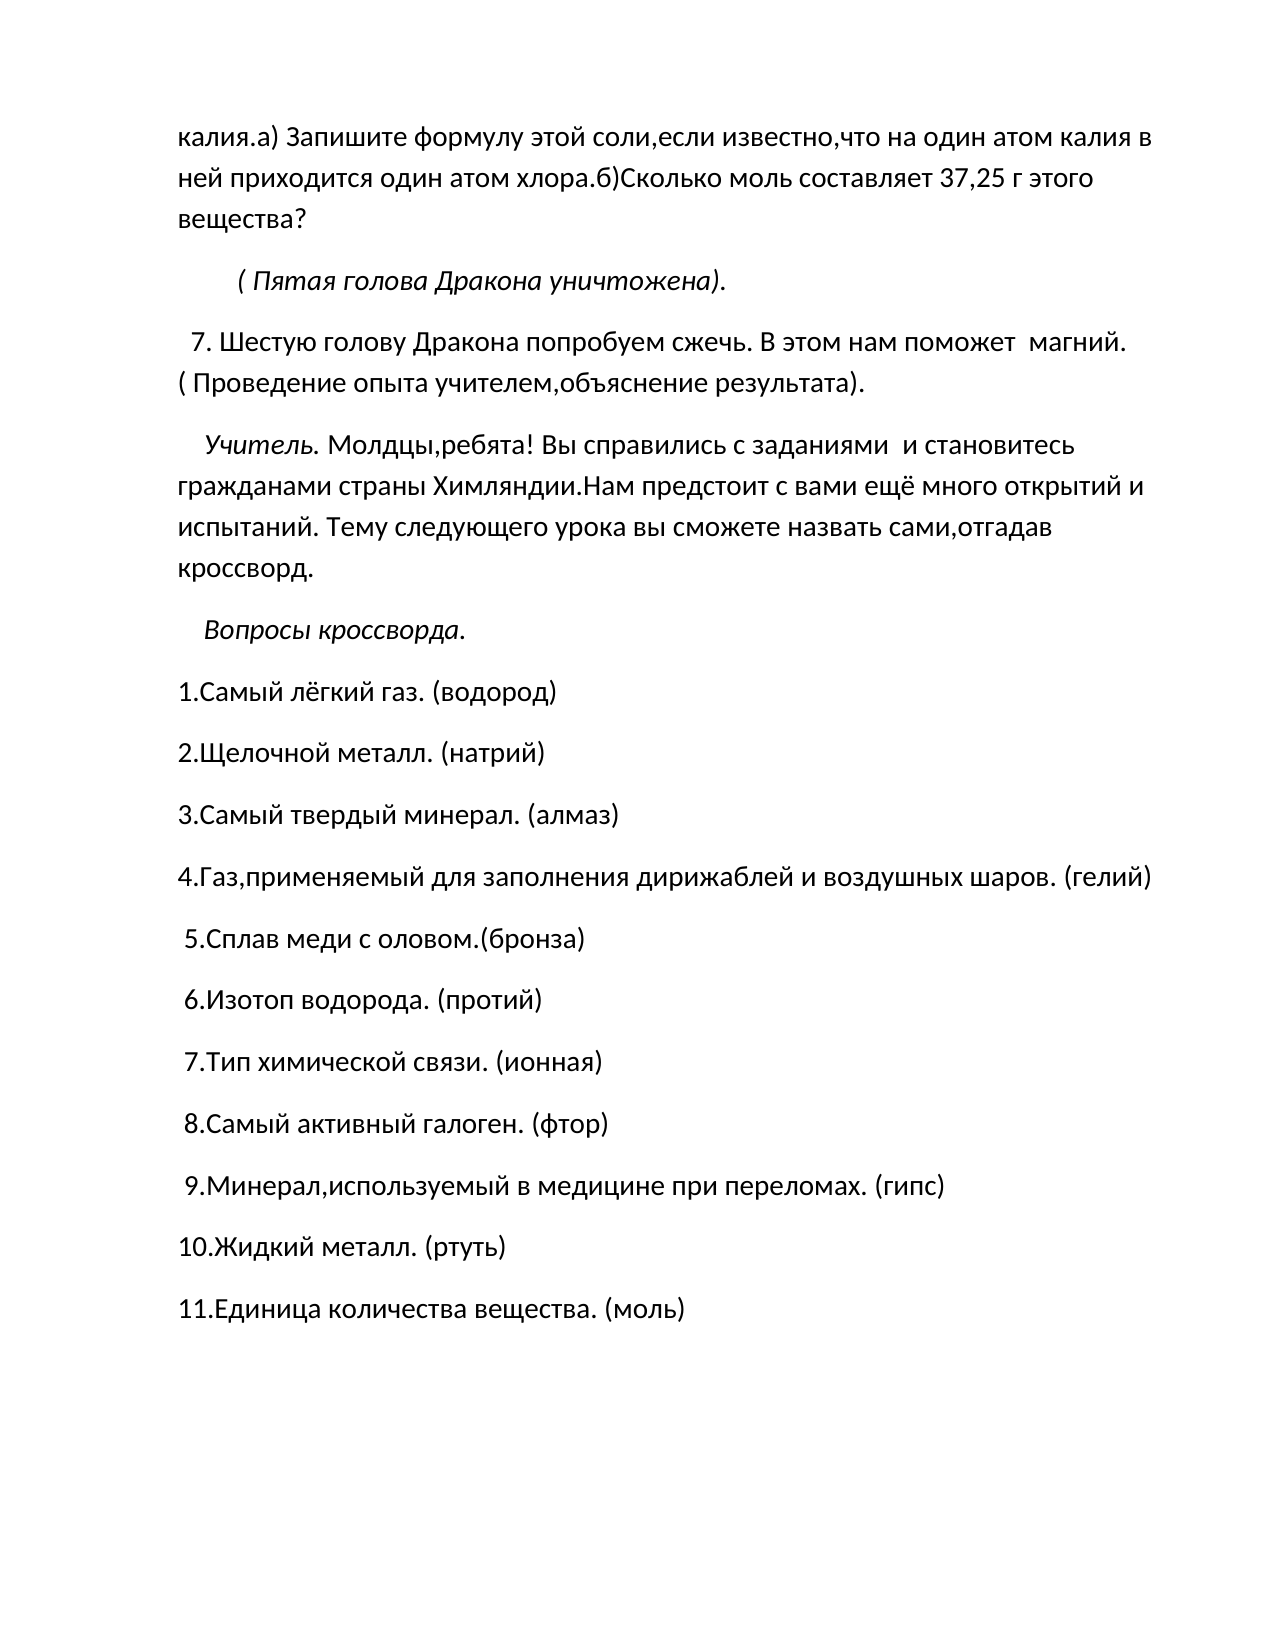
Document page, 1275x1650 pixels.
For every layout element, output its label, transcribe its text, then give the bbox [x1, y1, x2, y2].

text 5.Сплав меди с оловом.(бронза) [177, 920, 1186, 955]
text 11.Единица количества вещества. (моль) [177, 1290, 1186, 1326]
text 7. Шестую голову Дракона попробуем сжечь. В этом нам поможет магний. ( Проведение опыта учителем,объяснение результата). [177, 323, 1186, 400]
text 4.Газ,применяемый для заполнения дирижаблей и воздушных шаров. (гелий) [177, 858, 1186, 893]
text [177, 118, 1186, 236]
text Учитель. Молдцы,ребята! Вы справились с заданиями и становитесь гражданами страны Химляндии.Нам предстоит с вами ещё много открытий и испытаний. Тему следующего урока вы сможете назвать сами,отгадав кроссворд. [177, 426, 1186, 585]
text 7.Тип химической связи. (ионная) [177, 1043, 1186, 1079]
text 6.Изотоп водорода. (протий) [177, 981, 1186, 1017]
text 2.Щелочной металл. (натрий) [177, 734, 1186, 770]
text ( Пятая голова Дракона уничтожена). [177, 262, 1186, 297]
text 9.Минерал,используемый в медицине при переломах. (гипс) [177, 1167, 1186, 1202]
text 8.Самый активный галоген. (фтор) [177, 1105, 1186, 1141]
text 10.Жидкий металл. (ртуть) [177, 1228, 1186, 1264]
text 1.Самый лёгкий газ. (водород) [177, 673, 1186, 708]
text Вопросы кроссворда. [177, 611, 1186, 646]
text 3.Самый твердый минерал. (алмаз) [177, 796, 1186, 832]
